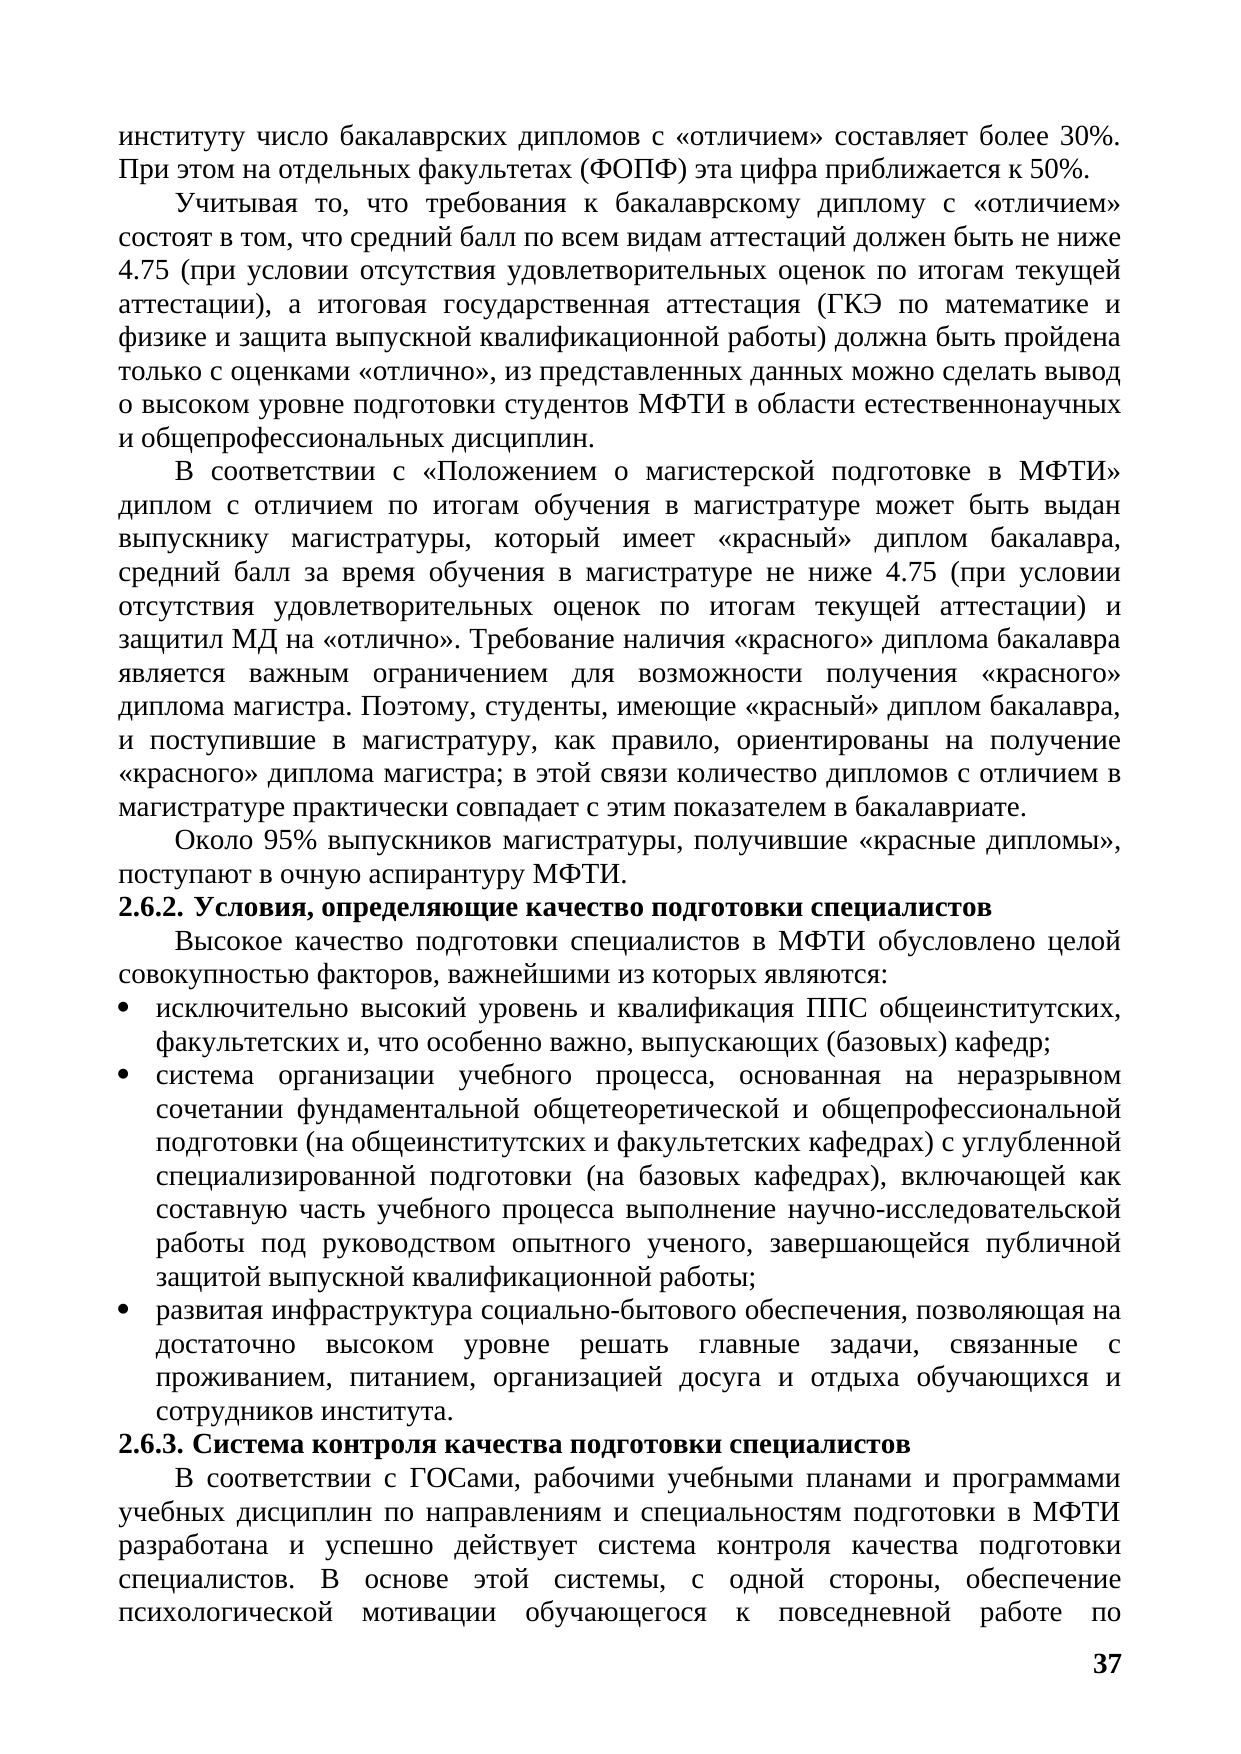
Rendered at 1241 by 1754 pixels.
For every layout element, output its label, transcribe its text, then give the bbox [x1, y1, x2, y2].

text Учитывая то, что требования к бакалаврскому диплому с «отличием» состоят в том, что средний балл по всем видам аттестаций должен быть не ниже 4.75 (при условии отсутствия удовлетворительных оценок по итогам текущей аттестации), а итоговая государственная аттестация (ГКЭ по математике и физике и защита выпускной квалификационной работы) должна быть пройдена только с оценками «отлично», из представленных данных можно сделать вывод о высоком уровне подготовки студентов МФТИ в области естественнонаучных и общепрофессиональных дисциплин. [118, 185, 1122, 453]
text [118, 1460, 1122, 1628]
text Высокое качество подготовки специалистов в МФТИ обусловлено целой совокупностью факторов, важнейшими из которых являются: [118, 923, 1122, 990]
list исключительно высокий уровень и квалификация ППС общеинститутских, факультетских и, что особенно важно, выпускающих (базовых) кафедр; [118, 990, 1122, 1057]
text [118, 118, 1122, 185]
text Около 95% выпускников магистратуры, получившие «красные дипломы», поступают в очную аспирантуру МФТИ. [118, 822, 1122, 889]
list развитая инфраструктура социально-бытового обеспечения, позволяющая на достаточно высоком уровне решать главные задачи, связанные с проживанием, питанием, организацией досуга и отдыха обучающихся и сотрудников института. [118, 1292, 1122, 1427]
text В соответствии с «Положением о магистерской подготовке в МФТИ» диплом с отличием по итогам обучения в магистратуре может быть выдан выпускнику магистратуры, который имеет «красный» диплом бакалавра, средний балл за время обучения в магистратуре не ниже 4.75 (при условии отсутствия удовлетворительных оценок по итогам текущей аттестации) и защитил МД на «отлично». Требование наличия «красного» диплома бакалавра является важным ограничением для возможности получения «красного» диплома магистра. Поэтому, студенты, имеющие «красный» диплом бакалавра, и поступившие в магистратуру, как правило, ориентированы на получение «красного» диплома магистра; в этой связи количество дипломов с отличием в магистратуре практически совпадает с этим показателем в бакалавриате. [118, 453, 1122, 822]
text 2.6.3. Система контроля качества подготовки специалистов [118, 1427, 1122, 1460]
list Условия, определяющие качество подготовки специалистов [118, 889, 1122, 923]
list система организации учебного процесса, основанная на неразрывном сочетании фундаментальной общетеоретической и общепрофессиональной подготовки (на общеинститутских и факультетских кафедрах) с углубленной специализированной подготовки (на базовых кафедрах), включающей как составную часть учебного процесса выполнение научно-исследовательской работы под руководством опытного ученого, завершающейся публичной защитой выпускной квалификационной работы; [118, 1057, 1122, 1292]
